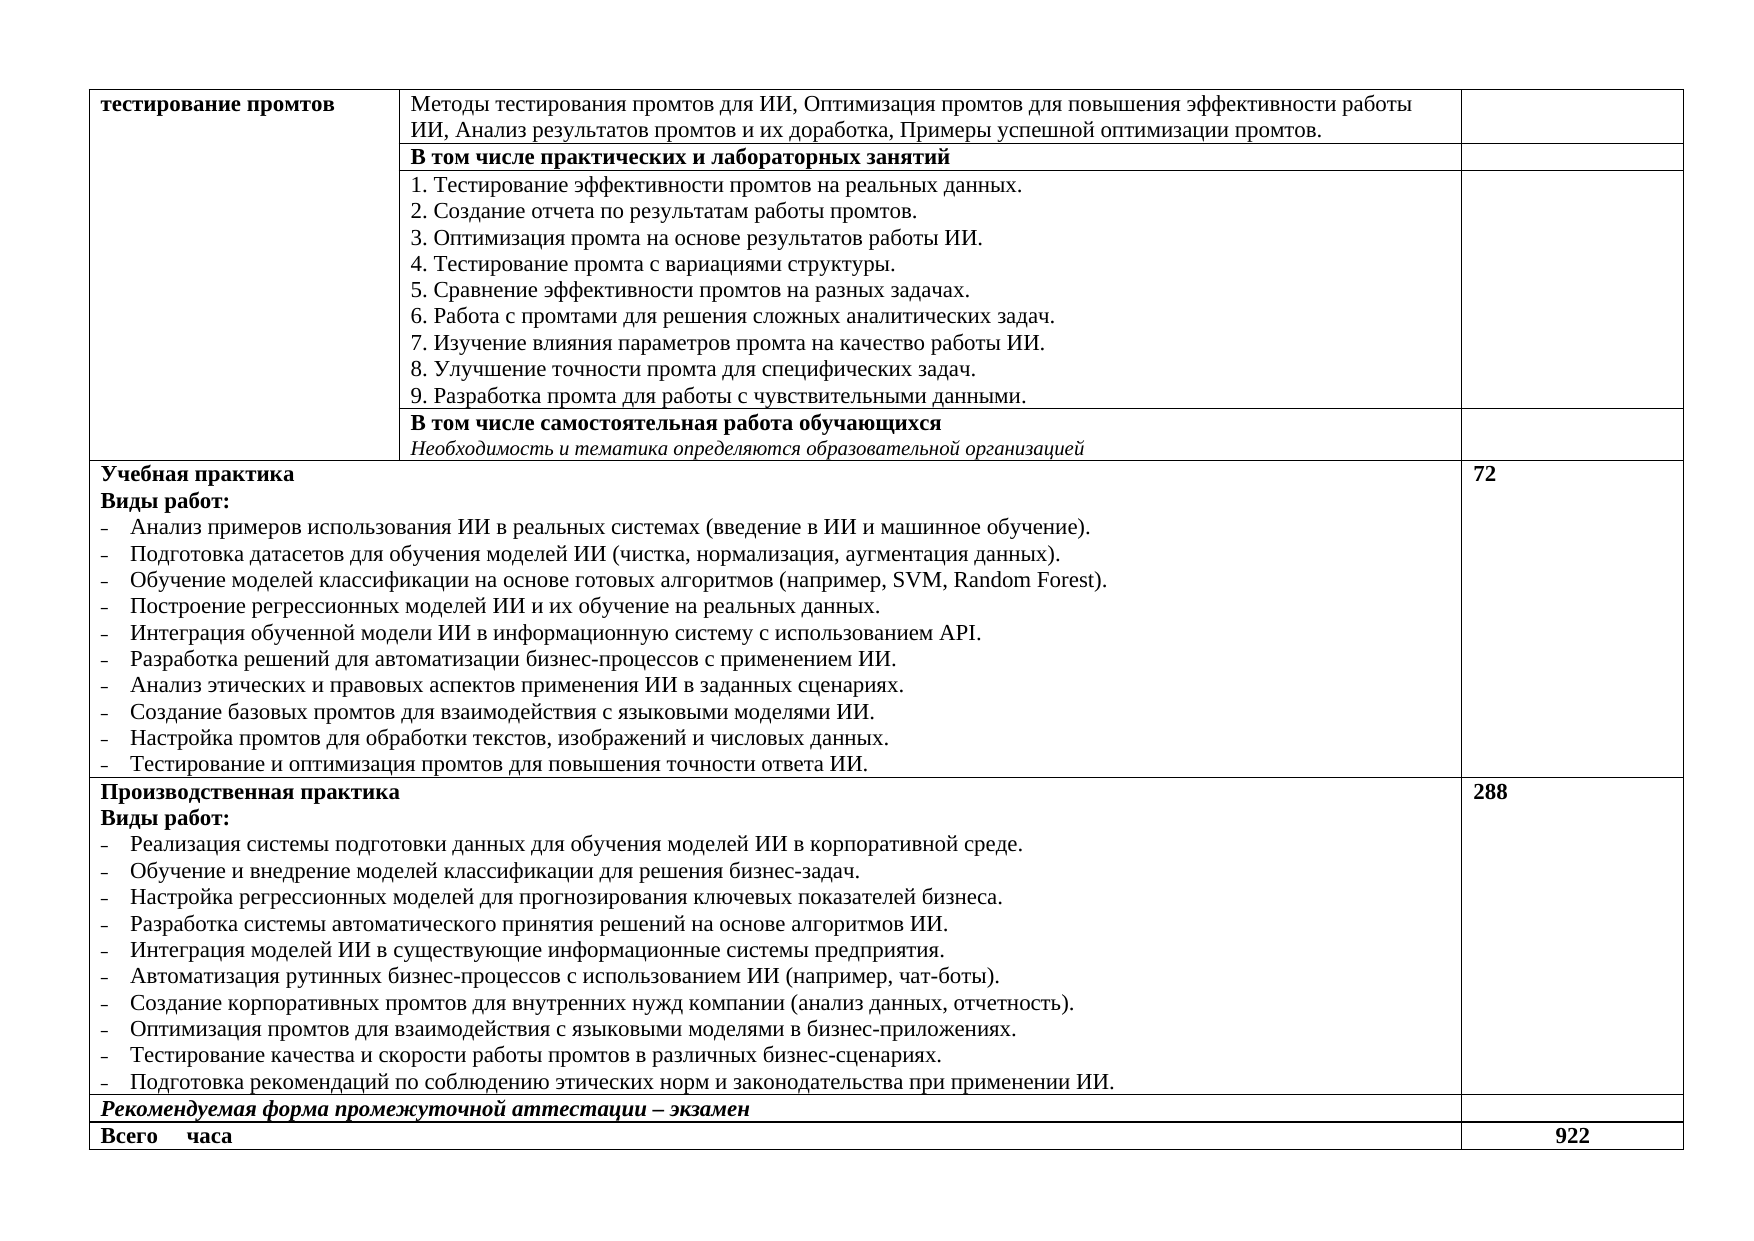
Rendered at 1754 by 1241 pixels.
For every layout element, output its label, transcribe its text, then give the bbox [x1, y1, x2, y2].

table_cell [1462, 171, 1683, 408]
table_cell 288 [1462, 778, 1683, 1094]
table_cell 1. Тестирование эффективности промтов на реальных данных. 2. Создание отчета по результатам работы промтов. 3. Оптимизация промта на основе результатов работы ИИ. 4. Тестирование промта с вариациями структуры. 5. Сравнение эффективности промтов на разных задачах. 6. Работа с промтами для решения сложных аналитических задач. 7. Изучение влияния параметров промта на качество работы ИИ. 8. Улучшение точности промта для специфических задач. 9. Разработка промта для работы с чувствительными данными. [400, 171, 1461, 408]
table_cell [90, 90, 399, 459]
table_cell Учебная практика Виды работ: Анализ примеров использования ИИ в реальных системах (введение в ИИ и машинное обучение). Подготовка датасетов для обучения моделей ИИ (чистка, нормализация, аугментация данных). Обучение моделей классификации на основе готовых алгоритмов (например, SVM, Random Forest). Построение регрессионных моделей ИИ и их обучение на реальных данных. Интеграция обученной модели ИИ в информационную систему с использованием API. Разработка решений для автоматизации бизнес-процессов с применением ИИ. Анализ этических и правовых аспектов применения ИИ в заданных сценариях. Создание базовых промтов для взаимодействия с языковыми моделями ИИ. Настройка промтов для обработки текстов, изображений и числовых данных. Тестирование и оптимизация промтов для повышения точности ответа ИИ. [90, 461, 1461, 777]
table_cell Всего часа [90, 1123, 1461, 1149]
table_cell Рекомендуемая форма промежуточной аттестации – экзамен [90, 1095, 1461, 1121]
table_cell В том числе самостоятельная работа обучающихся Необходимость и тематика определяются образовательной организацией [400, 409, 1461, 459]
table_cell 72 [1462, 461, 1683, 777]
table_cell Методы тестирования промтов для ИИ, Оптимизация промтов для повышения эффективности работы ИИ, Анализ результатов промтов и их доработка, Примеры успешной оптимизации промтов. [400, 90, 1461, 142]
table_cell [1462, 1095, 1683, 1121]
table_cell [1462, 90, 1683, 142]
table_cell [1462, 409, 1683, 459]
table_cell 922 [1462, 1123, 1683, 1149]
table_cell [1462, 144, 1683, 170]
table_cell В том числе практических и лабораторных занятий [400, 144, 1461, 170]
table_cell Производственная практика Виды работ: Реализация системы подготовки данных для обучения моделей ИИ в корпоративной среде. Обучение и внедрение моделей классификации для решения бизнес-задач. Настройка регрессионных моделей для прогнозирования ключевых показателей бизнеса. Разработка системы автоматического принятия решений на основе алгоритмов ИИ. Интеграция моделей ИИ в существующие информационные системы предприятия. Автоматизация рутинных бизнес-процессов с использованием ИИ (например, чат-боты). Создание корпоративных промтов для внутренних нужд компании (анализ данных, отчетность). Оптимизация промтов для взаимодействия с языковыми моделями в бизнес-приложениях. Тестирование качества и скорости работы промтов в различных бизнес-сценариях. Подготовка рекомендаций по соблюдению этических норм и законодательства при применении ИИ. [90, 778, 1461, 1094]
